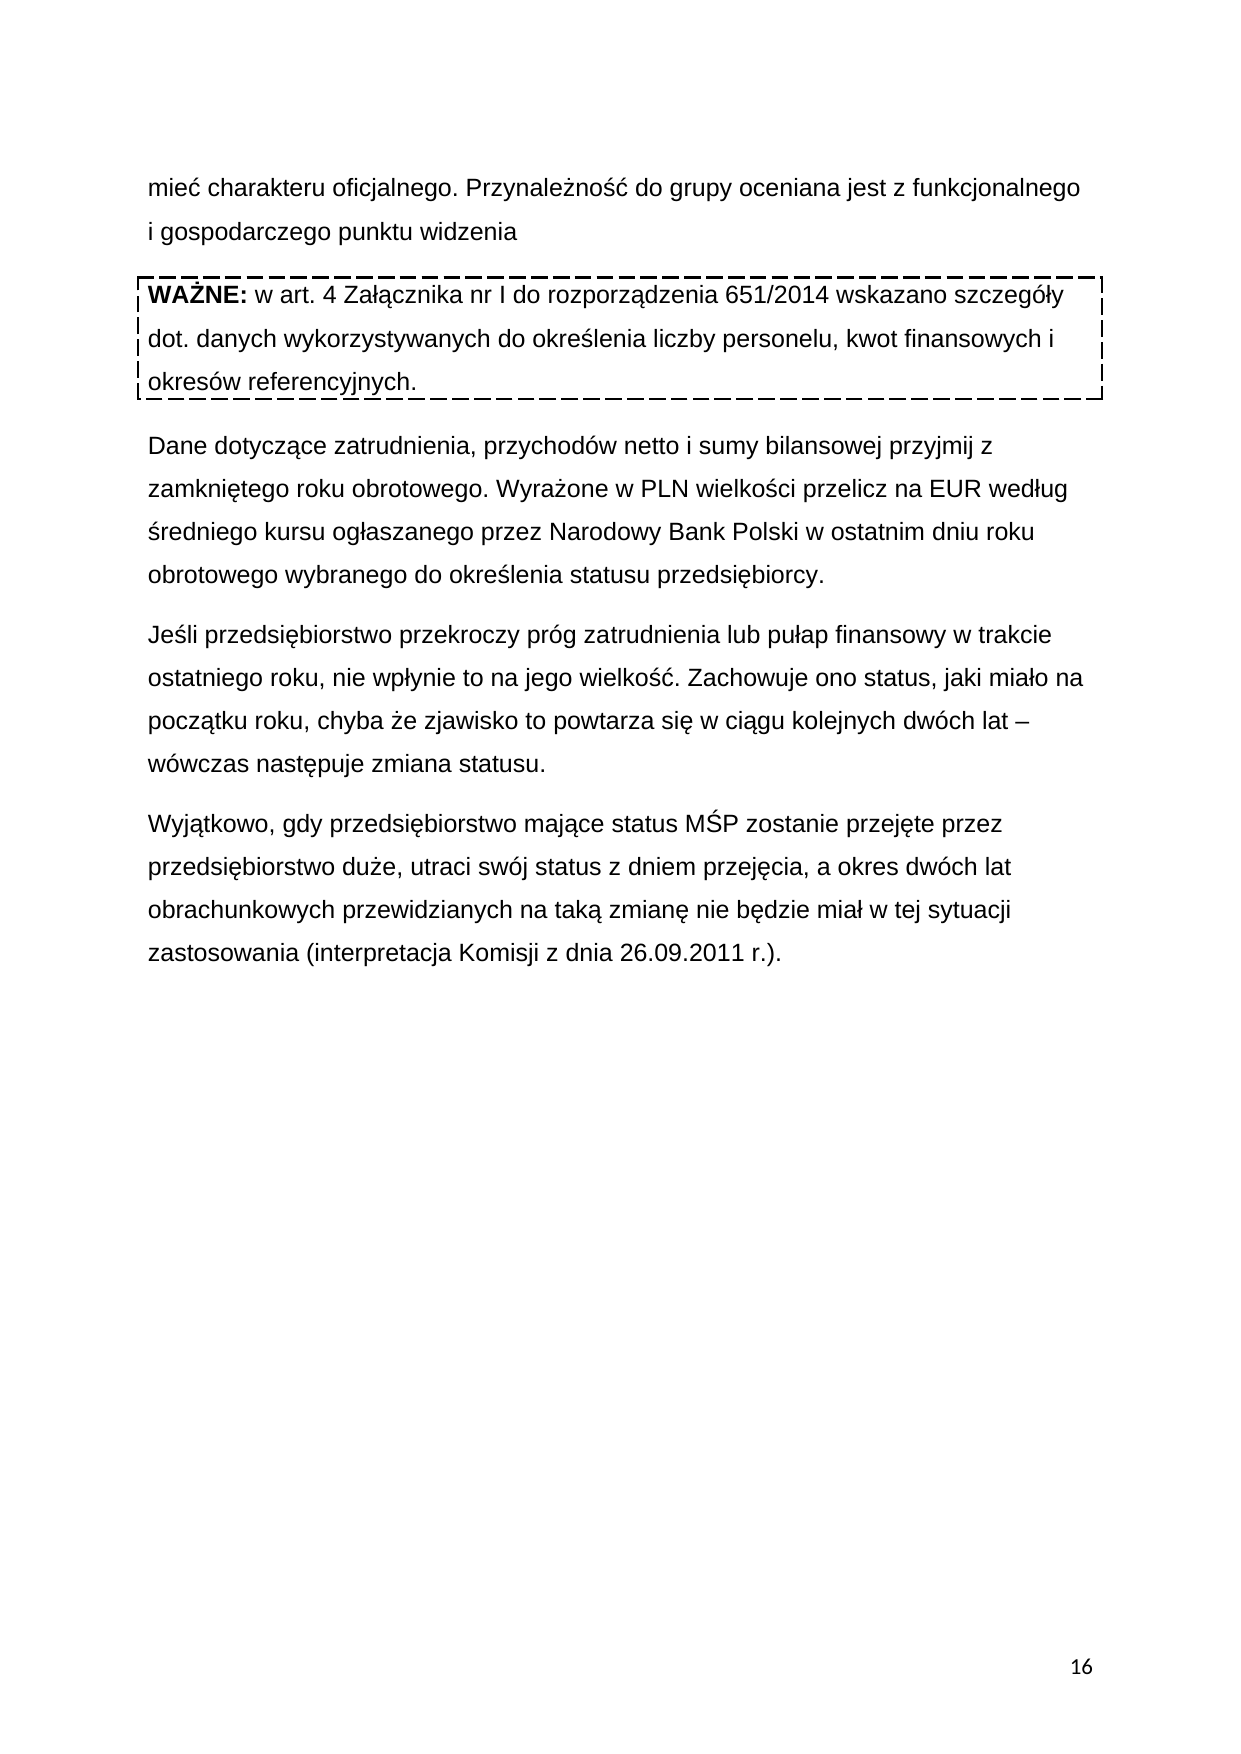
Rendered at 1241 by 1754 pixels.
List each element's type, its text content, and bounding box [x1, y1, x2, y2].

text Jeśli przedsiębiorstwo przekroczy próg zatrudnienia lub pułap finansowy w trakcie ostatniego roku, nie wpłynie to na jego wielkość. Zachowuje ono status, jaki miało na początku roku, chyba że zjawisko to powtarza się w ciągu kolejnych dwóch lat – wówczas następuje zmiana statusu. [148, 620, 1093, 778]
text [148, 173, 1093, 245]
text Wyjątkowo, gdy przedsiębiorstwo mające status MŚP zostanie przejęte przez przedsiębiorstwo duże, utraci swój status z dniem przejęcia, a okres dwóch lat obrachunkowych przewidzianych na taką zmianę nie będzie miał w tej sytuacji zastosowania (interpretacja Komisji z dnia 26.09.2011 r.). [148, 809, 1093, 967]
text Dane dotyczące zatrudnienia, przychodów netto i sumy bilansowej przyjmij z zamkniętego roku obrotowego. Wyrażone w PLN wielkości przelicz na EUR według średniego kursu ogłaszanego przez Narodowy Bank Polski w ostatnim dniu roku obrotowego wybranego do określenia statusu przedsiębiorcy. [148, 431, 1093, 589]
text WAŻNE: w art. 4 Załącznika nr I do rozporządzenia 651/2014 wskazano szczegóły dot. danych wykorzystywanych do określenia liczby personelu, kwot finansowych i okresów referencyjnych. [137, 276, 1103, 400]
